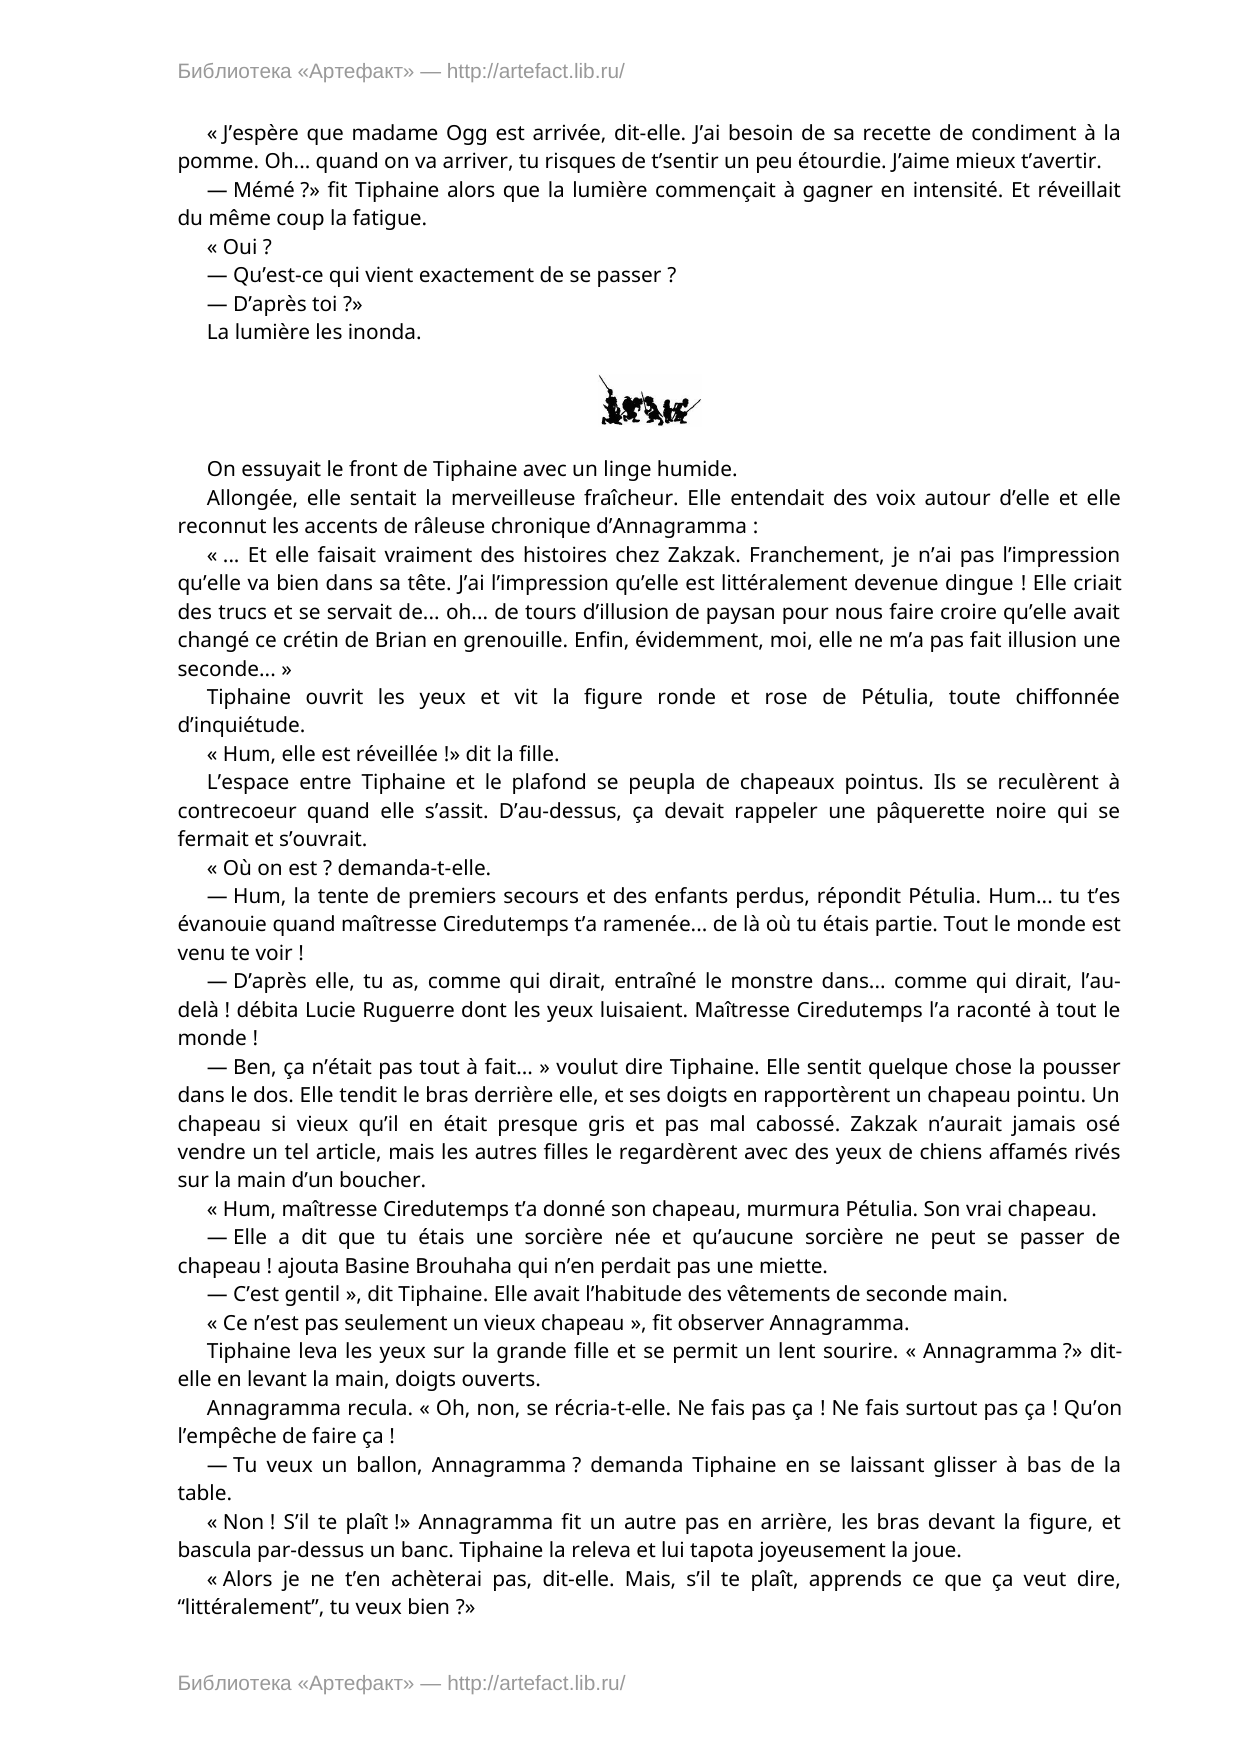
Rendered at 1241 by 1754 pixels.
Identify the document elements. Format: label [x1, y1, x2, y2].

picture [597, 374, 702, 427]
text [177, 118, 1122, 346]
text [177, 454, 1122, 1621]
